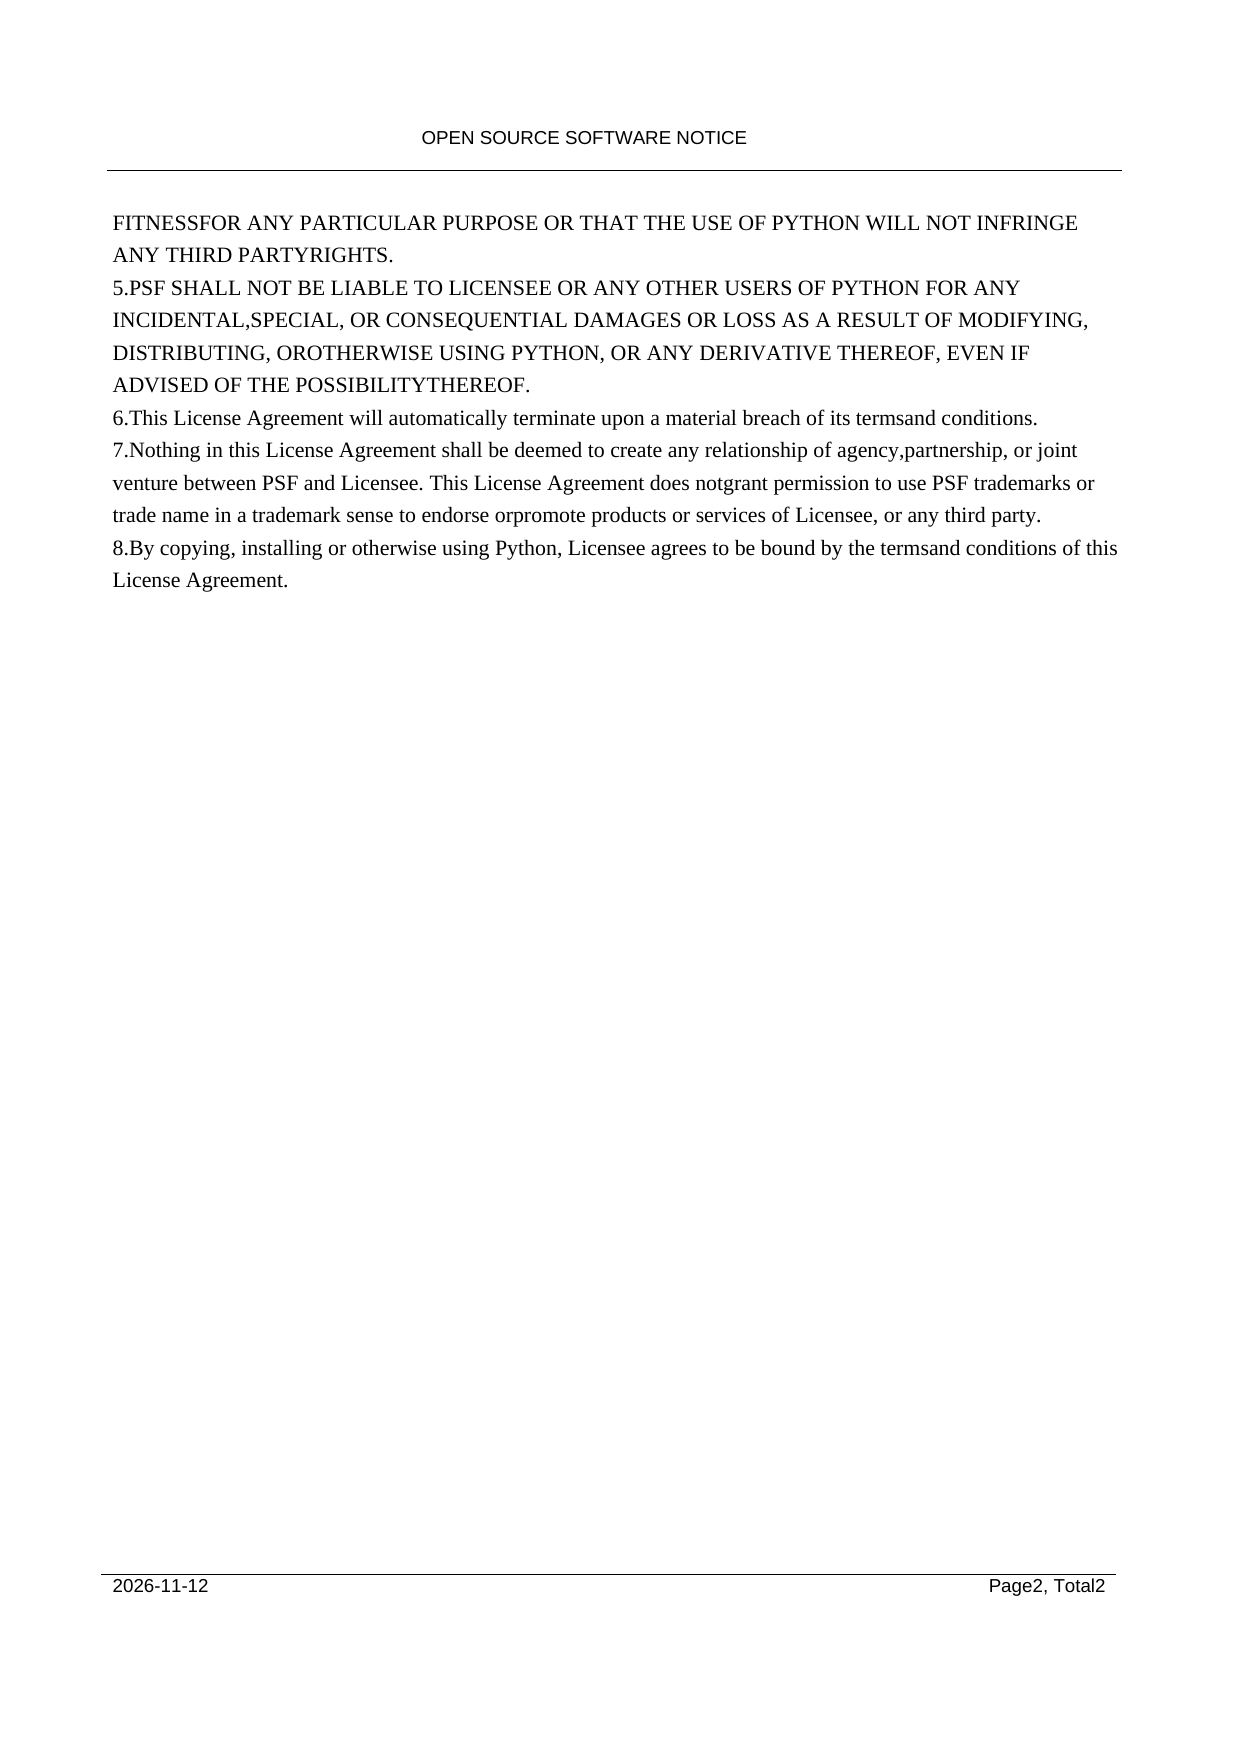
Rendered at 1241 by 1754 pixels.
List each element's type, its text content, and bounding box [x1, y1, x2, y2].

text 6.This License Agreement will automatically terminate upon a material breach of its termsand conditions. [112, 401, 1128, 434]
text 5.PSF SHALL NOT BE LIABLE TO LICENSEE OR ANY OTHER USERS OF PYTHON FOR ANY INCIDENTAL,SPECIAL, OR CONSEQUENTIAL DAMAGES OR LOSS AS A RESULT OF MODIFYING, DISTRIBUTING, OROTHERWISE USING PYTHON, OR ANY DERIVATIVE THEREOF, EVEN IF ADVISED OF THE POSSIBILITYTHEREOF. [112, 271, 1128, 401]
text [112, 206, 1128, 271]
text 8.By copying, installing or otherwise using Python, Licensee agrees to be bound by the termsand conditions of this License Agreement. [112, 531, 1128, 596]
text 7.Nothing in this License Agreement shall be deemed to create any relationship of agency,partnership, or joint venture between PSF and Licensee. This License Agreement does notgrant permission to use PSF trademarks or trade name in a trademark sense to endorse orpromote products or services of Licensee, or any third party. [112, 434, 1128, 531]
